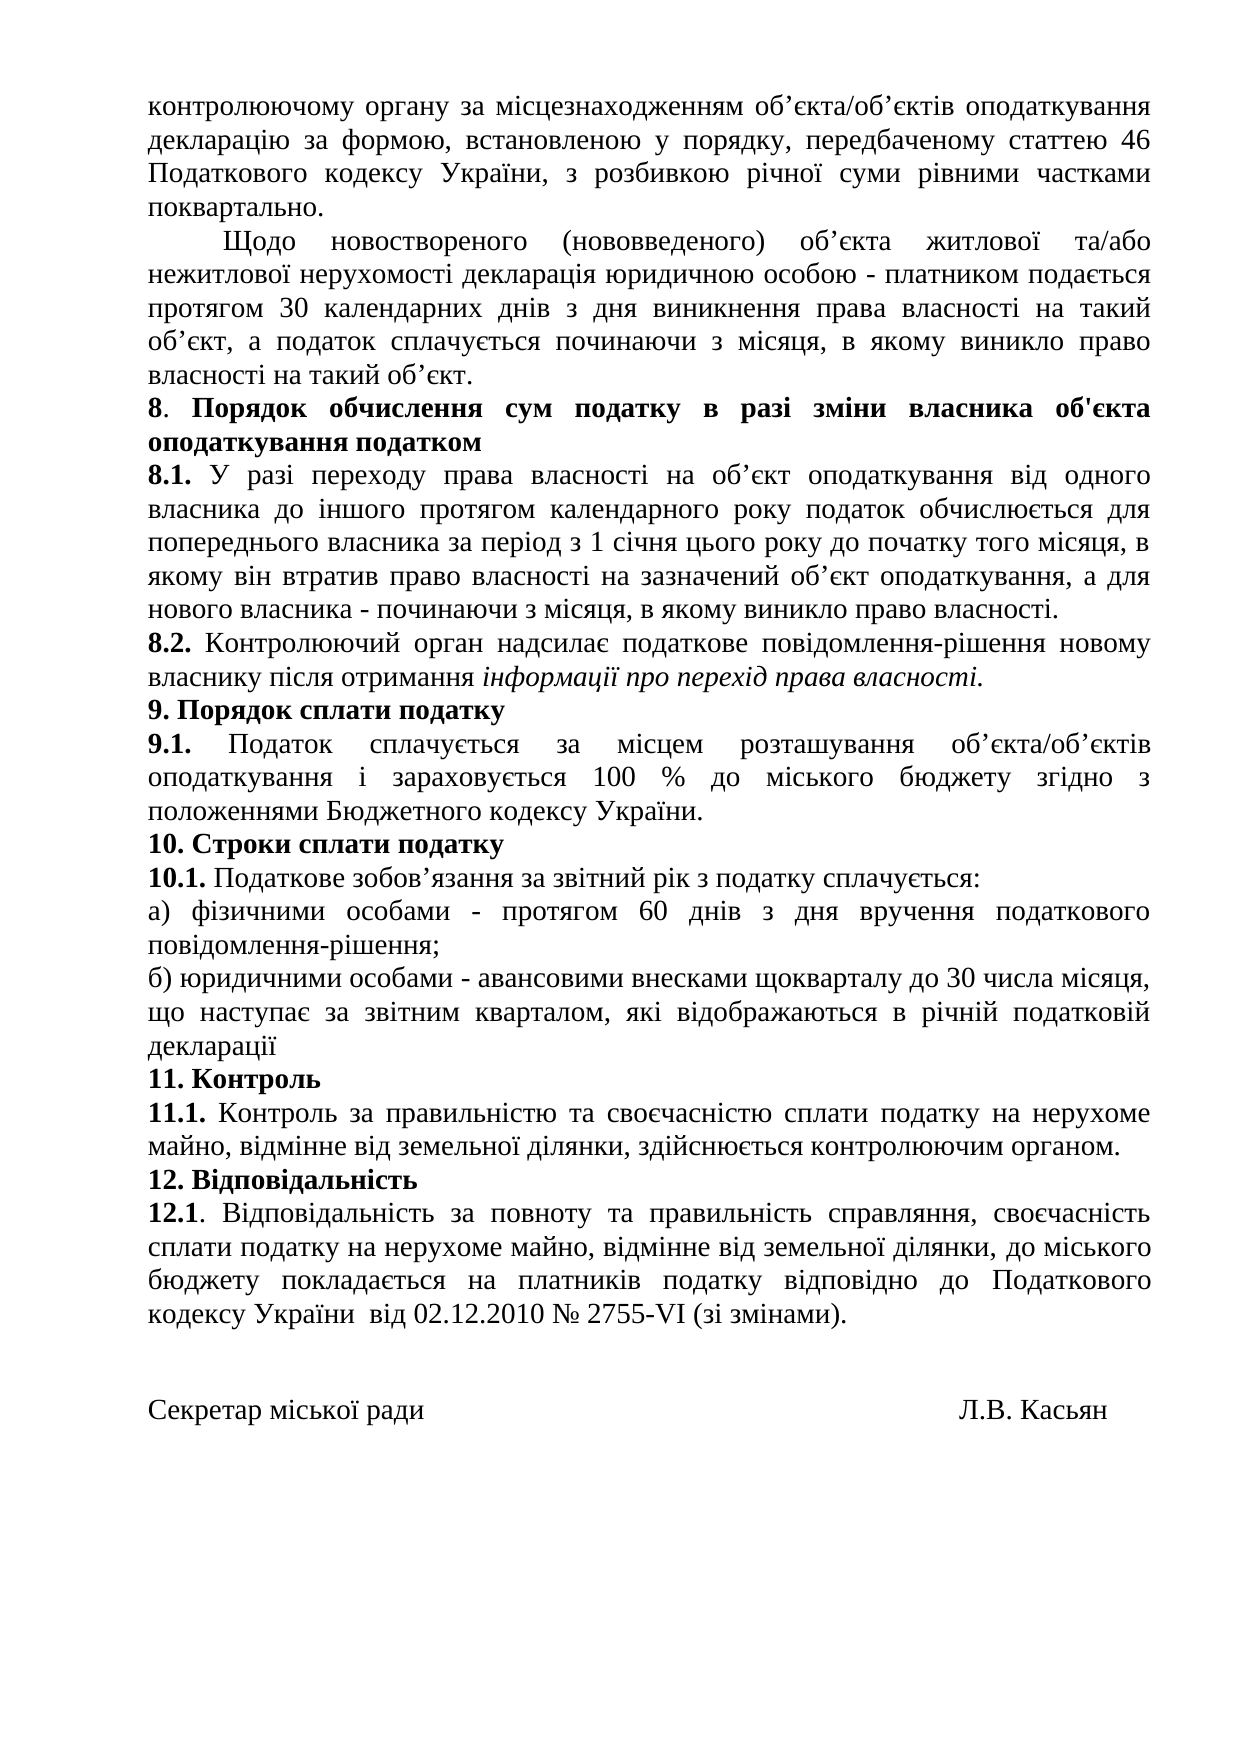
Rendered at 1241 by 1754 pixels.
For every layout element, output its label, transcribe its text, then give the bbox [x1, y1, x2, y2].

text 12.1. Відповідальність за повноту та правильність справляння, своєчасність сплати податку на нерухоме майно, відмінне від земельної ділянки, до міського бюджету покладається на платників податку відповідно до Податкового кодексу України від 02.12.2010 № 2755-VІ (зі змінами). [148, 1195, 1152, 1329]
text а) фізичними особами - протягом 60 днів з дня вручення податкового повідомлення-рішення; [148, 893, 1152, 961]
text б) юридичними особами - авансовими внесками щокварталу до 30 числа місяця, що наступає за звітним кварталом, які відображаються в річній податковій декларації [148, 961, 1152, 1061]
text 9. Порядок сплати податку [148, 692, 1152, 726]
text 11. Контроль [148, 1061, 1152, 1095]
text 8.2. Контролюючий орган надсилає податкове повідомлення-рішення новому власнику після отримання інформації про перехід права власності. [148, 625, 1152, 692]
text 9.1. Податок сплачується за місцем розташування об’єкта/об’єктів оподаткування і зараховується 100 % до міського бюджету згідно з положеннями Бюджетного кодексу України. [148, 726, 1152, 826]
text Щодо новоствореного (нововведеного) об’єкта житлової та/або нежитлової нерухомості декларація юридичною особою - платником подається протягом 30 календарних днів з дня виникнення права власності на такий об’єкт, а податок сплачується починаючи з місяця, в якому виникло право власності на такий об’єкт. [148, 223, 1152, 390]
text 10.1. Податкове зобов’язання за звітний рік з податку сплачується: [148, 860, 1152, 893]
text 10. Строки сплати податку [148, 826, 1152, 860]
text Секретар міської ради Л.В. Касьян [148, 1392, 1152, 1426]
text 12. Відповідальність [148, 1162, 1152, 1195]
text 8. Порядок обчислення сум податку в разі зміни власника об'єкта оподаткування податком [148, 390, 1152, 457]
text 11.1. Контроль за правильністю та своєчасністю сплати податку на нерухоме майно, відмінне від земельної ділянки, здійснюється контролюючим органом. [148, 1095, 1152, 1162]
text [148, 88, 1152, 223]
text 8.1. У разі переходу права власності на об’єкт оподаткування від одного власника до іншого протягом календарного року податок обчислюється для попереднього власника за період з 1 січня цього року до початку того місяця, в якому він втратив право власності на зазначений об’єкт оподаткування, а для нового власника - починаючи з місяця, в якому виникло право власності. [148, 457, 1152, 625]
